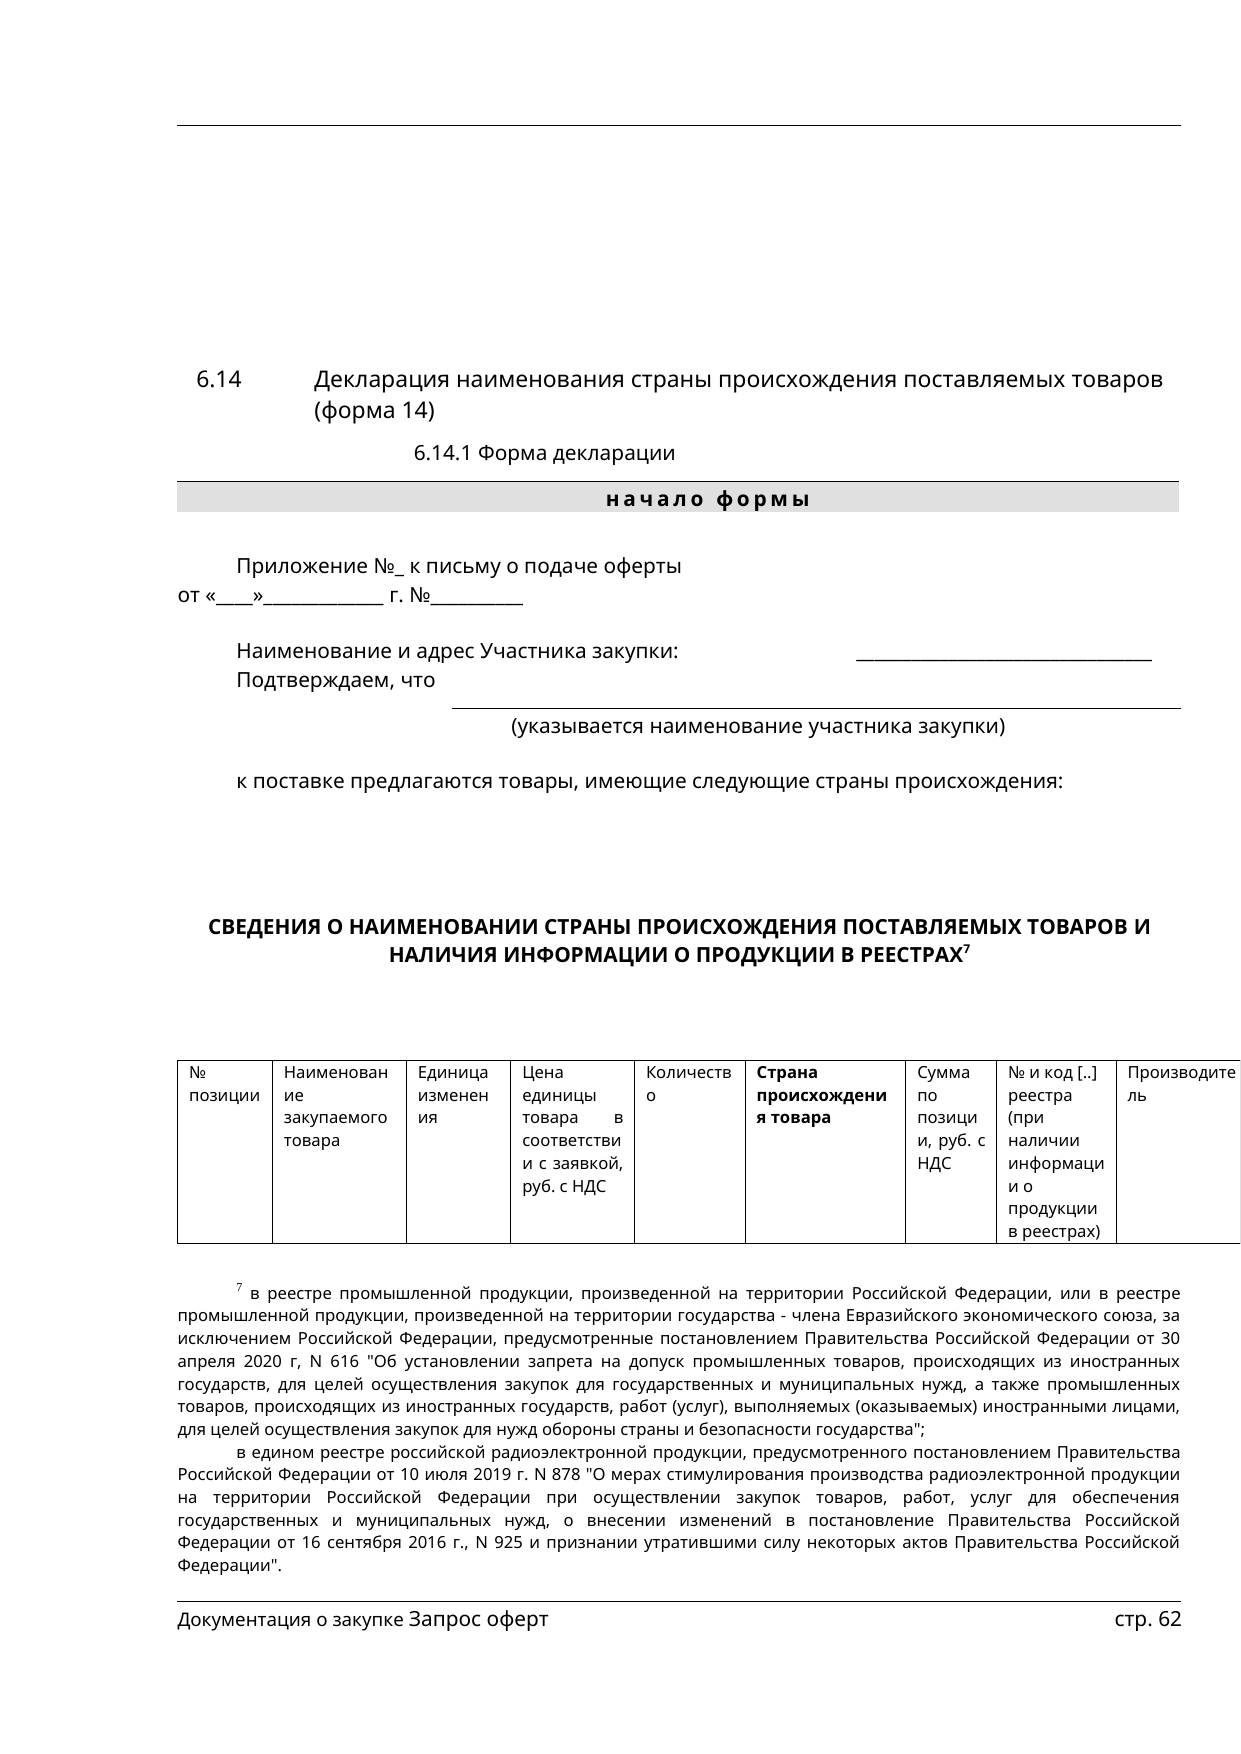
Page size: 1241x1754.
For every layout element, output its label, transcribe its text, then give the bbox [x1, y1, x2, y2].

table_header Производитель [1117, 1061, 1240, 1242]
table_header Наименование закупаемого товара [273, 1061, 406, 1242]
table_header Количество [635, 1061, 745, 1242]
table_header Сумма по позиции, руб. с НДС [906, 1061, 996, 1242]
table_header № и код [..] реестра (при наличии информации о продукции в реестрах) [997, 1061, 1116, 1242]
text Наименование и адрес Участника закупки: ________________________________ [177, 637, 1181, 665]
text Подтверждаем, что [177, 665, 1181, 693]
table_header Единица изменения [407, 1061, 510, 1242]
text Приложение №_ к письму о подаче оферты от «____»_____________ г. №__________ [177, 551, 1181, 608]
table_header № позиции [178, 1061, 272, 1242]
text (указывается наименование участника закупки) [452, 709, 1181, 739]
text Сведения о наименовании страны происхождения поставляемых товаров и наличия информации о продукции в реестрах [177, 912, 1181, 969]
text к поставке предлагаются товары, имеющие следующие страны происхождения: [177, 766, 1181, 794]
table_header Страна происхождения товара [746, 1061, 905, 1242]
text 6.14.1 Форма декларации [413, 438, 1181, 466]
subtitle Декларация наименования страны происхождения поставляемых товаров (форма 14) [196, 363, 1181, 425]
table_header Цена единицы товара в соответствии с заявкой, руб. с НДС [511, 1061, 634, 1242]
text начало формы [177, 482, 1179, 512]
